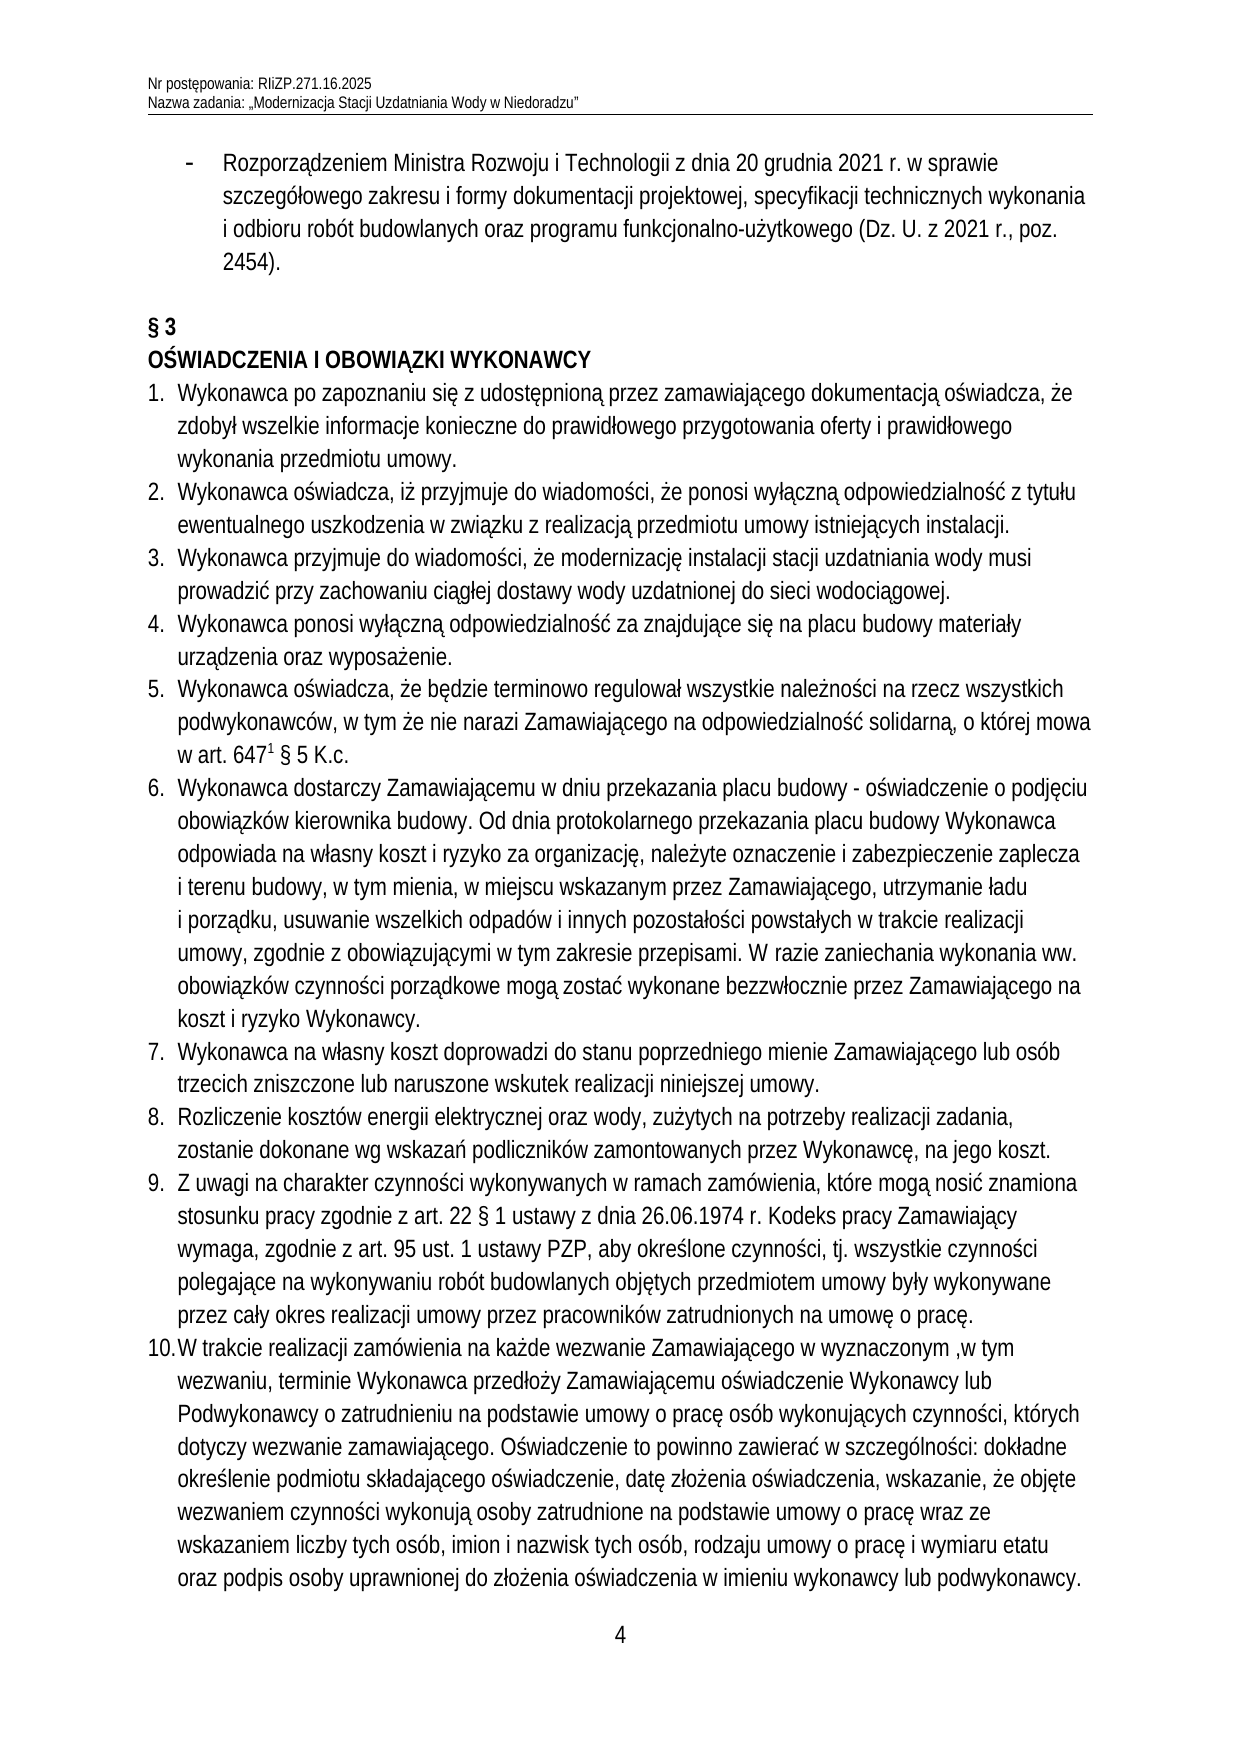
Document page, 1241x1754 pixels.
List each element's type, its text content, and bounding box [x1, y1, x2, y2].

text § 3 [148, 312, 1093, 341]
list Rozporządzeniem Ministra Rozwoju i Technologii z dnia 20 grudnia 2021 r. w sprawie szczegółowego zakresu i formy dokumentacji projektowej, specyfikacji technicznych wykonania i odbioru robót budowlanych oraz programu funkcjonalno-użytkowego (Dz. U. z 2021 r., poz. 2454). [185, 148, 1093, 275]
list Wykonawca dostarczy Zamawiającemu w dniu przekazania placu budowy - oświadczenie o podjęciu obowiązków kierownika budowy. Od dnia protokolarnego przekazania placu budowy Wykonawca odpowiada na własny koszt i ryzyko za organizację, należyte oznaczenie i zabezpieczenie zaplecza i terenu budowy, w tym mienia, w miejscu wskazanym przez Zamawiającego, utrzymanie ładu i porządku, usuwanie wszelkich odpadów i innych pozostałości powstałych w trakcie realizacji umowy, zgodnie z obowiązującymi w tym zakresie przepisami. W razie zaniechania wykonania ww. obowiązków czynności porządkowe mogą zostać wykonane bezzwłocznie przez Zamawiającego na koszt i ryzyko Wykonawcy. [148, 773, 1093, 1032]
text OŚWIADCZENIA I OBOWIĄZKI WYKONAWCY [148, 345, 1093, 374]
list W trakcie realizacji zamówienia na każde wezwanie Zamawiającego w wyznaczonym ,w tym wezwaniu, terminie Wykonawca przedłoży Zamawiającemu oświadczenie Wykonawcy lub Podwykonawcy o zatrudnieniu na podstawie umowy o pracę osób wykonujących czynności, których dotyczy wezwanie zamawiającego. Oświadczenie to powinno zawierać w szczególności: dokładne określenie podmiotu składającego oświadczenie, datę złożenia oświadczenia, wskazanie, że objęte wezwaniem czynności wykonują osoby zatrudnione na podstawie umowy o pracę wraz ze wskazaniem liczby tych osób, imion i nazwisk tych osób, rodzaju umowy o pracę i wymiaru etatu oraz podpis osoby uprawnionej do złożenia oświadczenia w imieniu wykonawcy lub podwykonawcy. [148, 1333, 1093, 1592]
list Wykonawca oświadcza, iż przyjmuje do wiadomości, że ponosi wyłączną odpowiedzialność z tytułu ewentualnego uszkodzenia w związku z realizacją przedmiotu umowy istniejących instalacji. [148, 477, 1093, 538]
list Wykonawca ponosi wyłączną odpowiedzialność za znajdujące się na placu budowy materiały urządzenia oraz wyposażenie. [148, 609, 1093, 670]
list Wykonawca po zapoznaniu się z udostępnioną przez zamawiającego dokumentacją oświadcza, że zdobył wszelkie informacje konieczne do prawidłowego przygotowania oferty i prawidłowego wykonania przedmiotu umowy. [148, 378, 1093, 473]
list Wykonawca przyjmuje do wiadomości, że modernizację instalacji stacji uzdatniania wody musi prowadzić przy zachowaniu ciągłej dostawy wody uzdatnionej do sieci wodociągowej. [148, 543, 1093, 604]
list Wykonawca na własny koszt doprowadzi do stanu poprzedniego mienie Zamawiającego lub osób trzecich zniszczone lub naruszone wskutek realizacji niniejszej umowy. [148, 1037, 1093, 1098]
list Z uwagi na charakter czynności wykonywanych w ramach zamówienia, które mogą nosić znamiona stosunku pracy zgodnie z art. 22 § 1 ustawy z dnia 26.06.1974 r. Kodeks pracy Zamawiający wymaga, zgodnie z art. 95 ust. 1 ustawy PZP, aby określone czynności, tj. wszystkie czynności polegające na wykonywaniu robót budowlanych objętych przedmiotem umowy były wykonywane przez cały okres realizacji umowy przez pracowników zatrudnionych na umowę o pracę. [148, 1168, 1093, 1328]
list Wykonawca oświadcza, że będzie terminowo regulował wszystkie należności na rzecz wszystkich podwykonawców, w tym że nie narazi Zamawiającego na odpowiedzialność solidarną, o której mowa w art. 6471 § 5 K.c. [148, 674, 1093, 769]
list Rozliczenie kosztów energii elektrycznej oraz wody, zużytych na potrzeby realizacji zadania, zostanie dokonane wg wskazań podliczników zamontowanych przez Wykonawcę, na jego koszt. [148, 1102, 1093, 1164]
